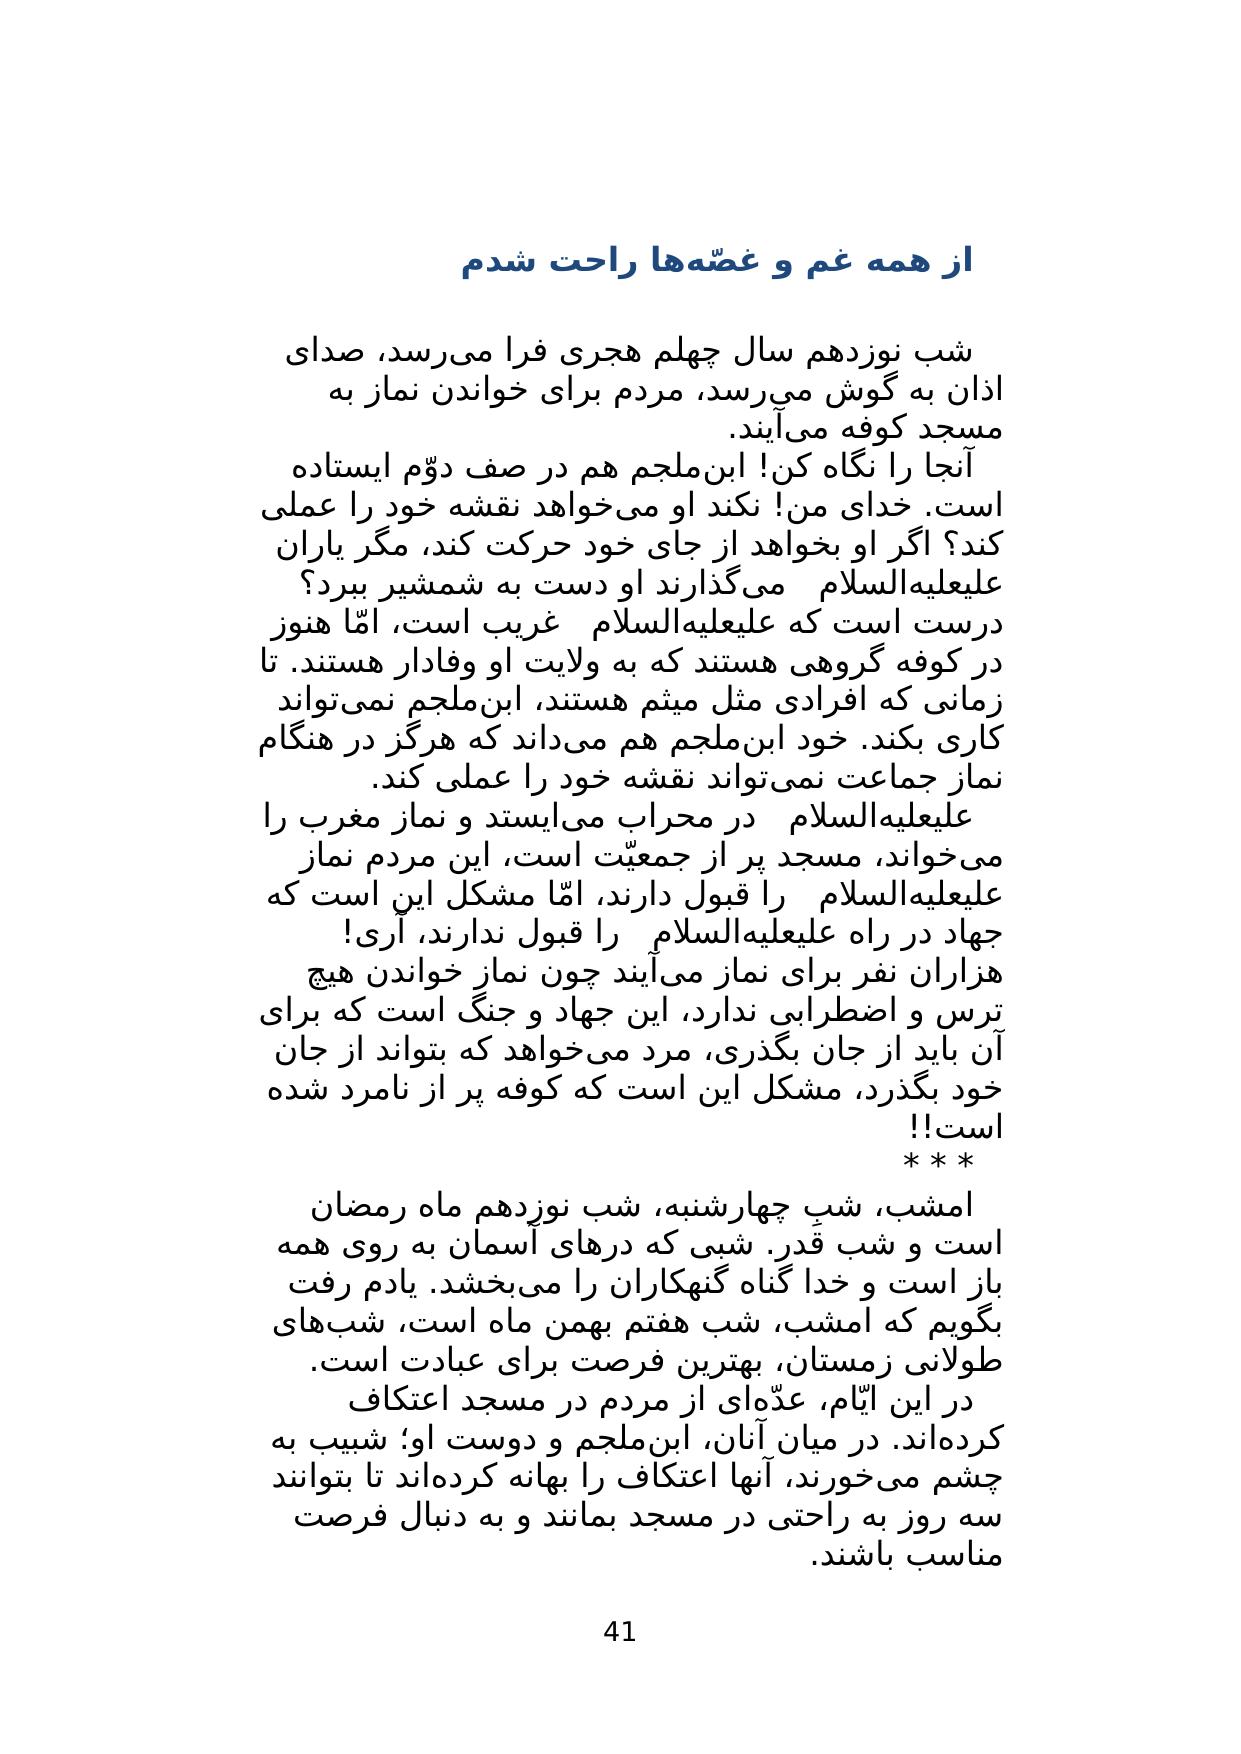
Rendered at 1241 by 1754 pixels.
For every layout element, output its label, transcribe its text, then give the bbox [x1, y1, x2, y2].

text علیعليه‌السلام در محراب می‌ایستد و نماز مغرب را می‌خواند، مسجد پر از جمعیّت است، این مردم نماز علیعليه‌السلام را قبول دارند، امّا مشکل این است که جهاد در راه علیعليه‌السلام را قبول ندارند، آری! هزاران نفر برای نماز می‌آیند چون نماز خواندن هیچ ترس و اضطرابی ندارد، این جهاد و جنگ است که برای آن باید از جان بگذری، مرد می‌خواهد که بتواند از جان خود بگذرد، مشکل این است که کوفه پر از نامرد شده است!! [236, 796, 1004, 1146]
text * * * [236, 1146, 1004, 1185]
text در این ایّام، عدّه‌ای از مردم در مسجد اعتکاف کرده‌اند. در میان آنان، ابن‌ملجم و دوست او؛ شبیب به چشم می‌خورند، آنها اعتکاف را بهانه کرده‌اند تا بتوانند سه روز به راحتی در مسجد بمانند و به دنبال فرصت مناسب باشند. [236, 1379, 1004, 1573]
text امشب، شبِ چهارشنبه، شب نوزدهم ماه رمضان است و شب قدر. شبی که درهای آسمان به روی همه باز است و خدا گناه گنهکاران را می‌بخشد. یادم رفت بگویم که امشب، شب هفتم بهمن ماه است، شب‌های طولانی زمستان، بهترین فرصت برای عبادت است. [236, 1185, 1004, 1379]
subtitle از همه غم و غصّه‌ها راحت شدم [236, 241, 1004, 279]
text شب نوزدهم سال چهلم هجری فرا می‌رسد، صدای اذان به گوش می‌رسد، مردم برای خواندن نماز به مسجد کوفه می‌آیند. [236, 330, 1004, 447]
text آنجا را نگاه کن! ابن‌ملجم هم در صف دوّم ایستاده است. خدای من! نکند او می‌خواهد نقشه خود را عملی کند؟ اگر او بخواهد از جای خود حرکت کند، مگر یاران علیعليه‌السلام می‌گذارند او دست به شمشیر ببرد؟ درست است که علیعليه‌السلام غریب است، امّا هنوز در کوفه گروهی هستند که به ولایت او وفادار هستند. تا زمانی که افرادی مثل میثم هستند، ابن‌ملجم نمی‌تواند کاری بکند. خود ابن‌ملجم هم می‌داند که هرگز در هنگام نماز جماعت نمی‌تواند نقشه خود را عملی کند. [236, 447, 1004, 796]
